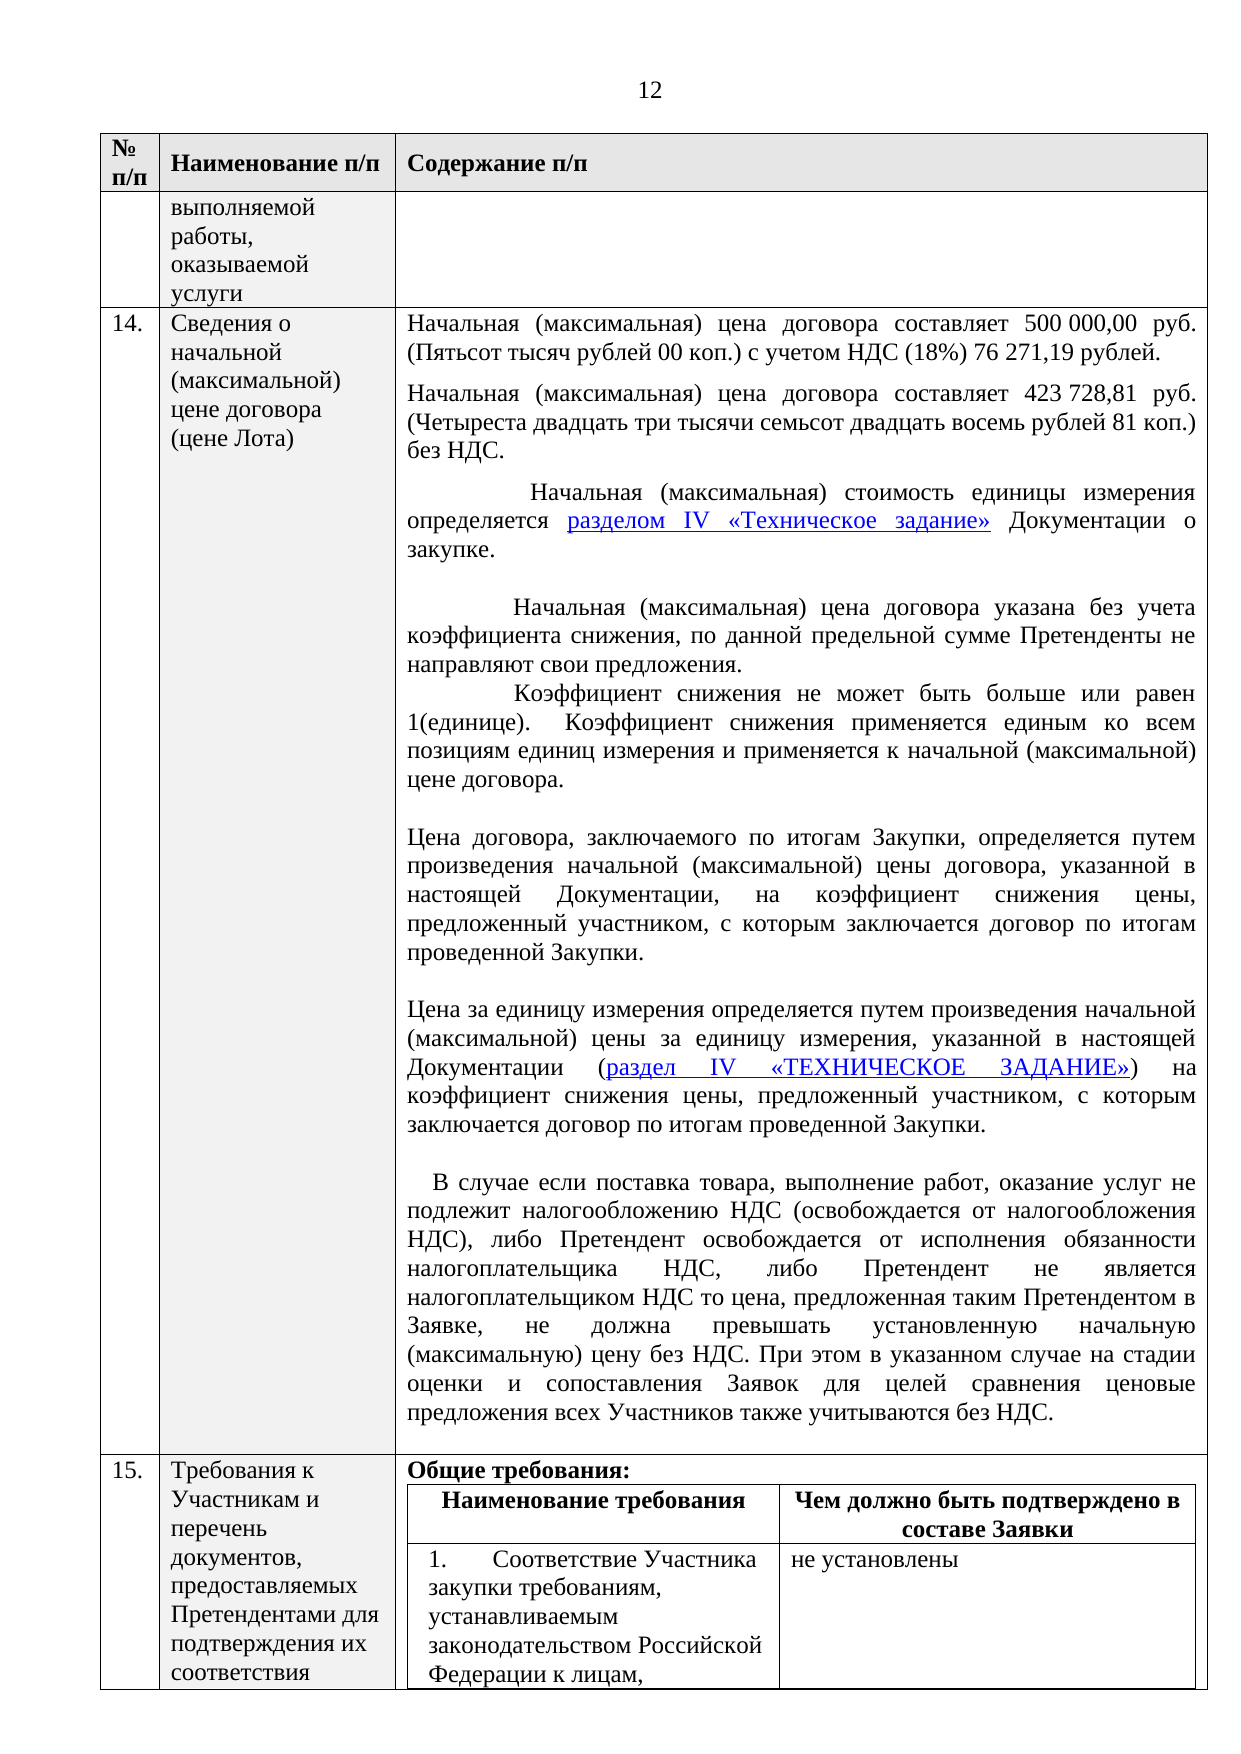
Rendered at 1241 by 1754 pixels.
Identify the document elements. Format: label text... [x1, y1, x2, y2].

table_header № п/п [101, 134, 159, 191]
table_cell Сведения о начальной (максимальной) цене договора (цене Лота) [160, 308, 395, 1454]
table_cell [101, 192, 159, 307]
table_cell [160, 192, 395, 307]
table_cell [101, 1455, 159, 1688]
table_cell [396, 192, 1207, 307]
table_cell [101, 308, 159, 1454]
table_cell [160, 1455, 395, 1688]
table_header Наименование п/п [160, 134, 395, 191]
table_header Содержание п/п [396, 134, 1207, 191]
table_cell Начальная (максимальная) цена договора составляет 500 000,00 руб. (Пятьсот тысяч рублей 00 коп.) с учетом НДС (18%) 76 271,19 рублей. Начальная (максимальная) цена договора составляет 423 728,81 руб. (Четыреста двадцать три тысячи семьсот двадцать восемь рублей 81 коп.) без НДС. Начальная (максимальная) стоимость единицы измерения определяется разделом IV «Техническое задание» Документации о закупке. Начальная (максимальная) цена договора указана без учета коэффициента снижения, по данной предельной сумме Претенденты не направляют свои предложения. Коэффициент снижения не может быть больше или равен 1(единице). Коэффициент снижения применяется единым ко всем позициям единиц измерения и применяется к начальной (максимальной) цене договора. Цена договора, заключаемого по итогам Закупки, определяется путем произведения начальной (максимальной) цены договора, указанной в настоящей Документации, на коэффициент снижения цены, предложенный участником, с которым заключается договор по итогам проведенной Закупки. Цена за единицу измерения определяется путем произведения начальной (максимальной) цены за единицу измерения, указанной в настоящей Документации (раздел IV «ТЕХНИЧЕСКОЕ ЗАДАНИЕ») на коэффициент снижения цены, предложенный участником, с которым заключается договор по итогам проведенной Закупки. В случае если поставка товара, выполнение работ, оказание услуг не подлежит налогообложению НДС (освобождается от налогообложения НДС), либо Претендент освобождается от исполнения обязанности налогоплательщика НДС, либо Претендент не является налогоплательщиком НДС то цена, предложенная таким Претендентом в Заявке, не должна превышать установленную начальную (максимальную) цену без НДС. При этом в указанном случае на стадии оценки и сопоставления Заявок для целей сравнения ценовые предложения всех Участников также учитываются без НДС. [396, 308, 1207, 1454]
